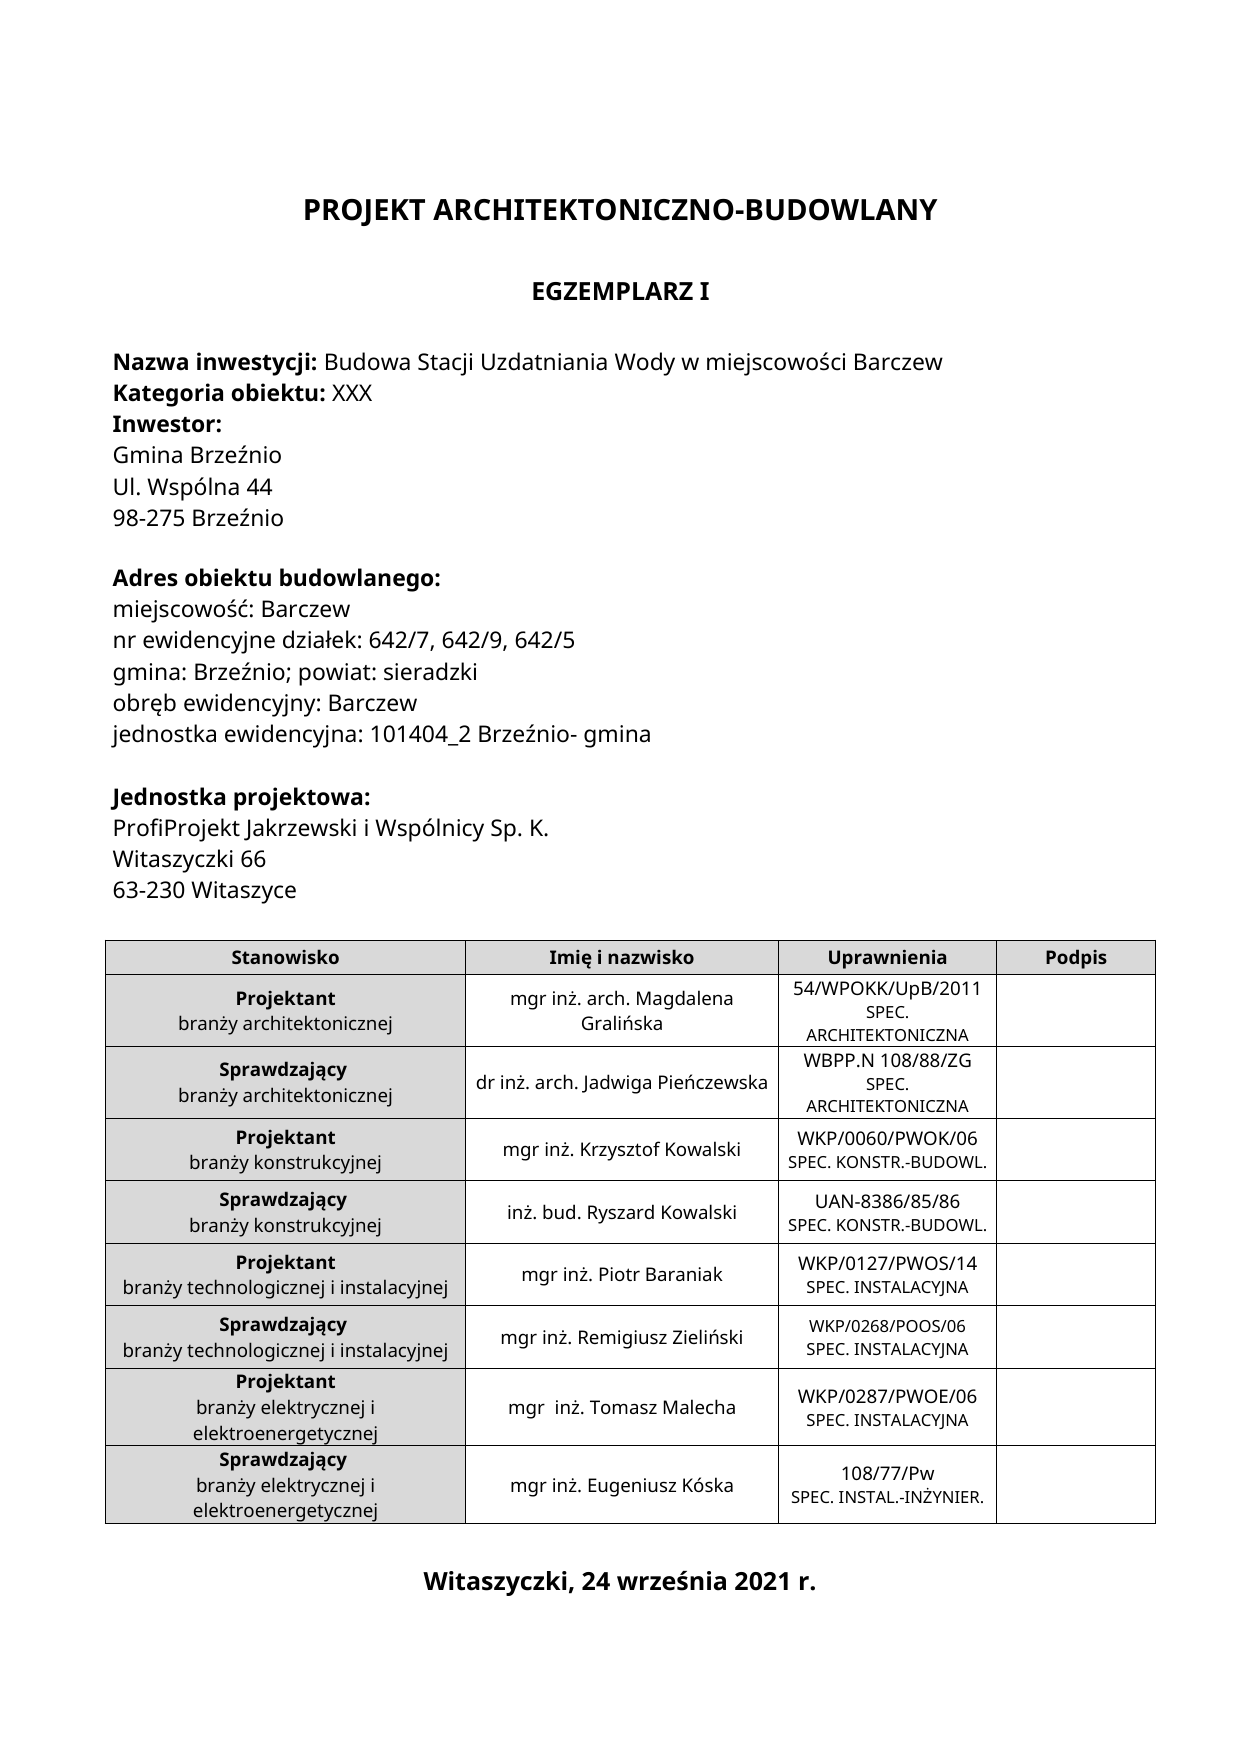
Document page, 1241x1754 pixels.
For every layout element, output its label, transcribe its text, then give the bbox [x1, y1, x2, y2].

text jednostka ewidencyjna: 101404_2 Brzeźnio- gmina [112, 718, 1128, 749]
text PROJEKT ARCHITEKTONICZNO-BUDOWLANY [112, 189, 1128, 229]
text 98-275 Brzeźnio [112, 502, 1128, 533]
table_cell 54/WPOKK/UpB/2011 SPEC. ARCHITEKTONICZNA [779, 975, 996, 1046]
text Ul. Wspólna 44 [112, 471, 1128, 502]
table_cell dr inż. arch. Jadwiga Pieńczewska [466, 1047, 778, 1118]
table_cell WKP/0268/POOS/06 SPEC. INSTALACYJNA [779, 1306, 996, 1368]
table_header Stanowisko [106, 941, 465, 974]
table_cell Sprawdzający branży architektonicznej [106, 1047, 465, 1118]
table_cell Projektant branży technologicznej i instalacyjnej [106, 1244, 465, 1305]
table_cell WBPP.N 108/88/ZG SPEC. ARCHITEKTONICZNA [779, 1047, 996, 1118]
table_cell mgr inż. Krzysztof Kowalski [466, 1119, 778, 1180]
table_cell WKP/0287/PWOE/06 SPEC. INSTALACYJNA [779, 1369, 996, 1445]
text Gmina Brzeźnio [112, 439, 1128, 471]
table_cell mgr inż. Remigiusz Zieliński [466, 1306, 778, 1368]
table_cell mgr inż. Eugeniusz Kóska [466, 1446, 778, 1523]
text Nazwa inwestycji: Budowa Stacji Uzdatniania Wody w miejscowości Barczew [112, 346, 1128, 377]
text ProfiProjekt Jakrzewski i Wspólnicy Sp. K. [112, 812, 1128, 843]
text Kategoria obiektu: XXX [112, 377, 1128, 408]
text miejscowość: Barczew [112, 593, 1128, 624]
table_cell WKP/0127/PWOS/14 SPEC. INSTALACYJNA [779, 1244, 996, 1305]
table_cell [997, 1446, 1155, 1523]
text Jednostka projektowa: [112, 780, 1128, 812]
table_header Podpis [997, 941, 1155, 974]
text nr ewidencyjne działek: 642/7, 642/9, 642/5 [112, 624, 1128, 655]
table_cell Projektant branży architektonicznej [106, 975, 465, 1046]
text Inwestor: [112, 408, 1128, 439]
table_cell mgr inż. Piotr Baraniak [466, 1244, 778, 1305]
table_cell 108/77/Pw SPEC. INSTAL.-INŻYNIER. [779, 1446, 996, 1523]
text gmina: Brzeźnio; powiat: sieradzki [112, 655, 1128, 687]
text 63-230 Witaszyce [112, 874, 1128, 905]
table_cell [997, 975, 1155, 1046]
table_cell Projektant branży elektrycznej i elektroenergetycznej [106, 1369, 465, 1445]
table_cell Projektant branży konstrukcyjnej [106, 1119, 465, 1180]
text EGZEMPLARZ I [112, 274, 1128, 308]
text Adres obiektu budowlanego: [112, 562, 1128, 593]
table_cell mgr inż. arch. Magdalena Gralińska [466, 975, 778, 1046]
table_cell UAN-8386/85/86 SPEC. KONSTR.-BUDOWL. [779, 1181, 996, 1243]
table_cell [997, 1369, 1155, 1445]
table_cell [997, 1244, 1155, 1305]
table_cell Sprawdzający branży konstrukcyjnej [106, 1181, 465, 1243]
text obręb ewidencyjny: Barczew [112, 687, 1128, 718]
table_cell Sprawdzający branży technologicznej i instalacyjnej [106, 1306, 465, 1368]
table_header Imię i nazwisko [466, 941, 778, 974]
table_cell [997, 1306, 1155, 1368]
table_cell Sprawdzający branży elektrycznej i elektroenergetycznej [106, 1446, 465, 1523]
table_cell inż. bud. Ryszard Kowalski [466, 1181, 778, 1243]
table_cell [997, 1181, 1155, 1243]
table_cell [997, 1047, 1155, 1118]
table_cell [997, 1119, 1155, 1180]
text Witaszyczki, 24 września 2021 r. [112, 1563, 1128, 1597]
text Witaszyczki 66 [112, 843, 1128, 874]
table_header Uprawnienia [779, 941, 996, 974]
table_cell WKP/0060/PWOK/06 SPEC. KONSTR.-BUDOWL. [779, 1119, 996, 1180]
table_cell mgr inż. Tomasz Malecha [466, 1369, 778, 1445]
